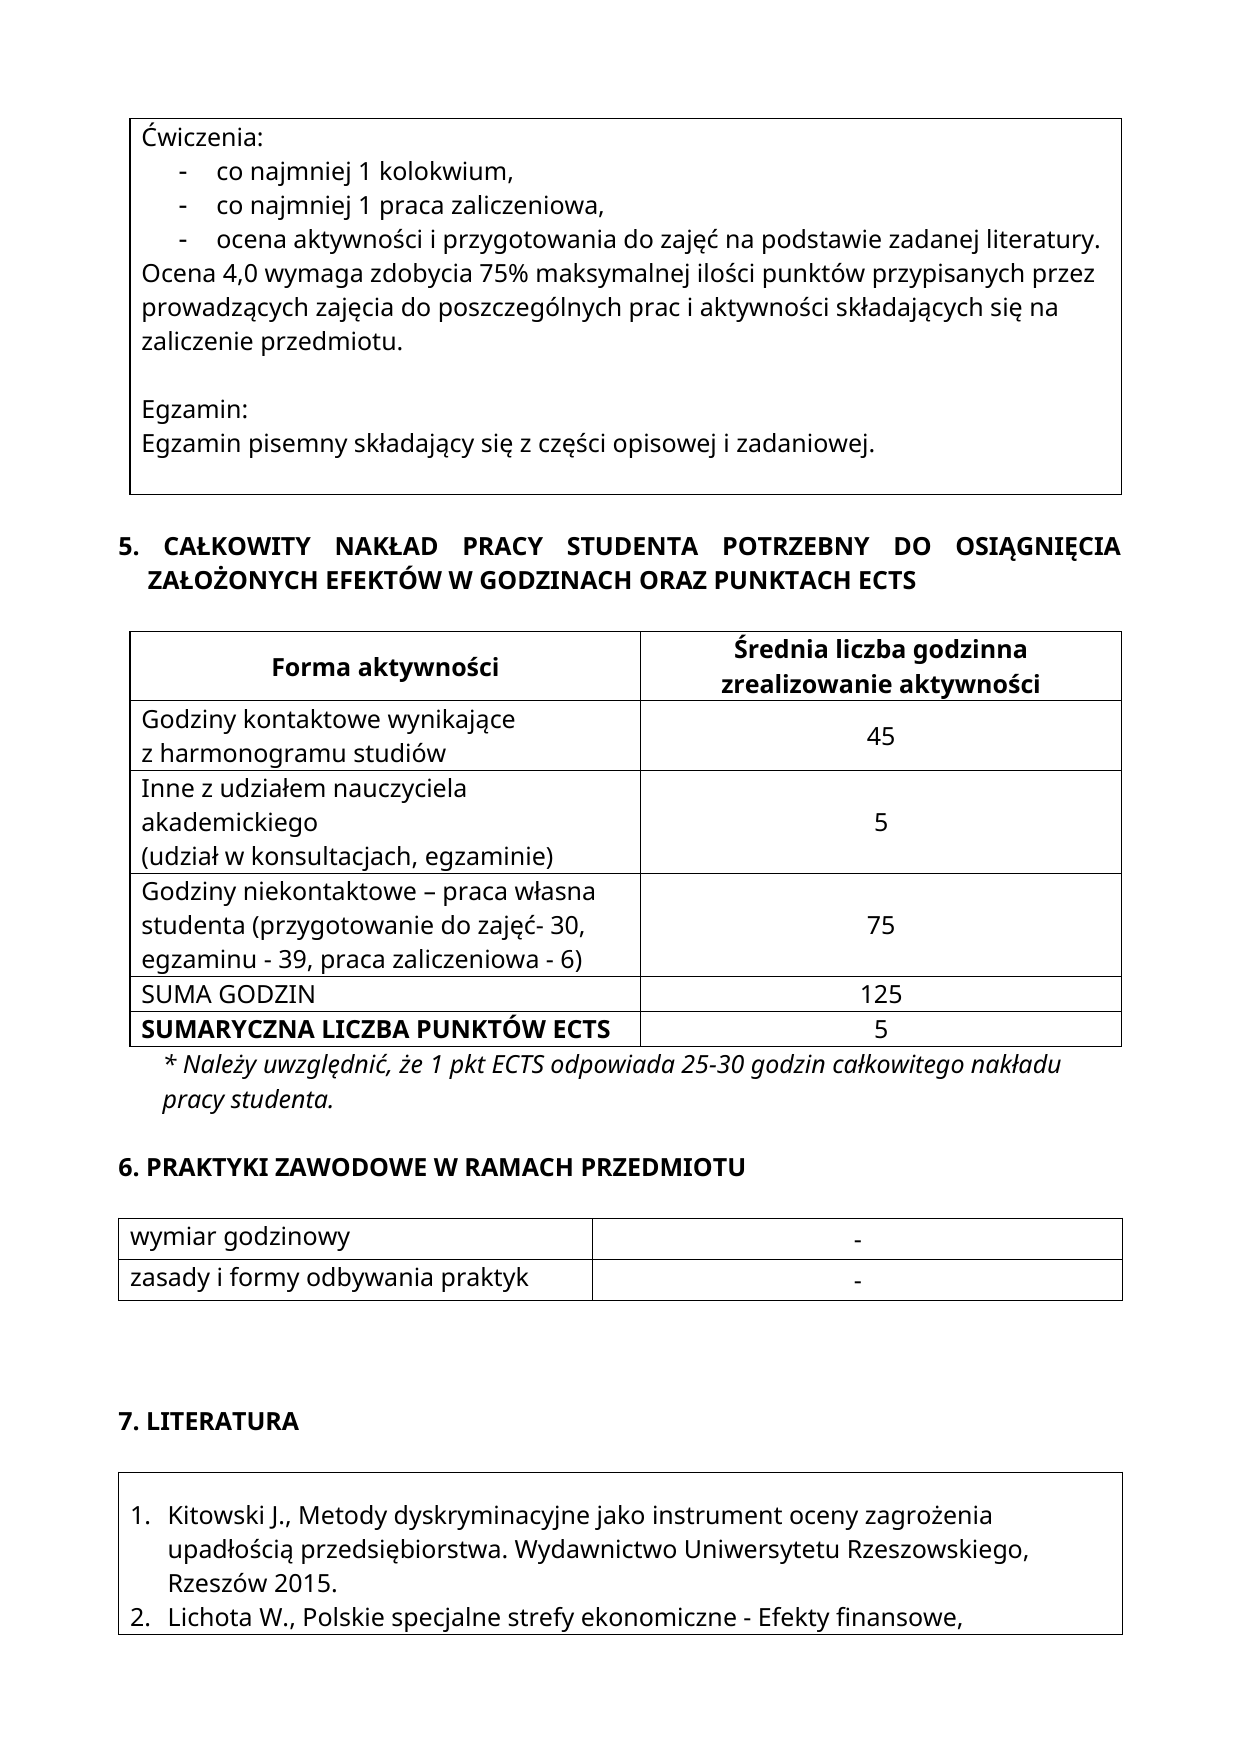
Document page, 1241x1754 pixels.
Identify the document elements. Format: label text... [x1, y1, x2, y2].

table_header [131, 119, 1121, 494]
table_cell Inne z udziałem nauczyciela akademickiego (udział w konsultacjach, egzaminie) [131, 771, 640, 873]
table_cell Godziny niekontaktowe – praca własna studenta (przygotowanie do zajęć- 30, egzaminu - 39, praca zaliczeniowa - 6) [131, 874, 640, 976]
table_cell SUMARYCZNA LICZBA PUNKTÓW ECTS [131, 1012, 640, 1046]
table_header - [593, 1219, 1122, 1259]
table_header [119, 1473, 1122, 1634]
text 5. CAŁKOWITY NAKŁAD PRACY STUDENTA POTRZEBNY DO OSIĄGNIĘCIA ZAŁOŻONYCH EFEKTÓW W GODZINACH ORAZ PUNKTACH ECTS [118, 529, 1122, 597]
table_cell 5 [641, 1012, 1121, 1046]
table_cell 5 [641, 771, 1121, 873]
text 7. LITERATURA [118, 1403, 1122, 1437]
table_header wymiar godzinowy [119, 1219, 592, 1259]
table_cell Godziny kontaktowe wynikające z harmonogramu studiów [131, 701, 640, 769]
table_cell 75 [641, 874, 1121, 976]
table_cell 45 [641, 701, 1121, 769]
text * Należy uwzględnić, że 1 pkt ECTS odpowiada 25-30 godzin całkowitego nakładu pracy studenta. [162, 1047, 1122, 1115]
table_cell SUMA GODZIN [131, 977, 640, 1011]
table_header Średnia liczba godzinna zrealizowanie aktywności [641, 632, 1121, 700]
text 6. PRAKTYKI ZAWODOWE W RAMACH PRZEDMIOTU [118, 1149, 1122, 1183]
table_cell zasady i formy odbywania praktyk [119, 1260, 592, 1300]
table_cell 125 [641, 977, 1121, 1011]
table_header Forma aktywności [131, 632, 640, 700]
table_cell - [593, 1260, 1122, 1300]
